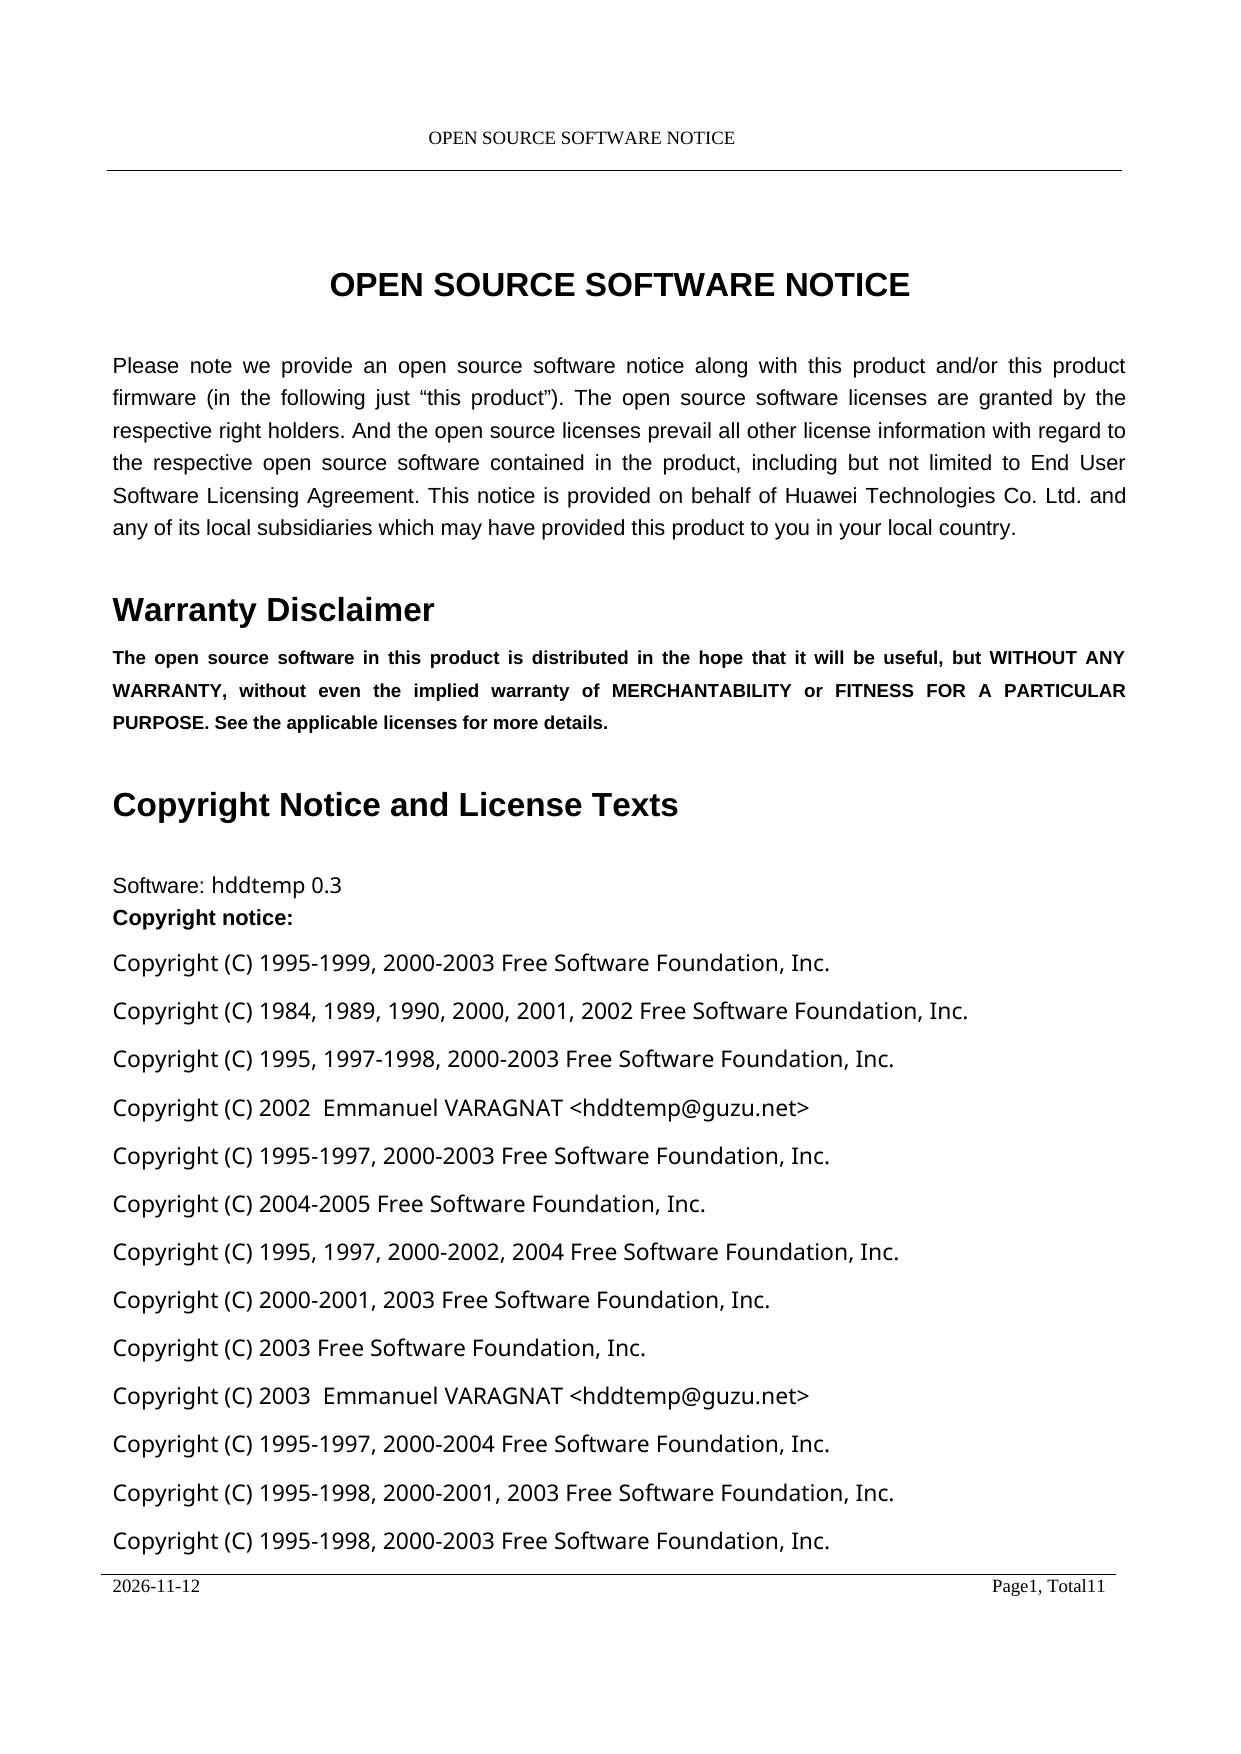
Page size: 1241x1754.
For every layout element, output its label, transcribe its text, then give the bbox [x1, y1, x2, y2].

text Copyright Notice and License Texts [112, 771, 1128, 836]
text Software: hddtemp 0.3 [112, 869, 1128, 901]
text Copyright (C) 2004-2005 Free Software Foundation, Inc. [112, 1187, 1128, 1220]
text Copyright (C) 1995-1998, 2000-2003 Free Software Foundation, Inc. [112, 1524, 1128, 1557]
text Copyright (C) 2000-2001, 2003 Free Software Foundation, Inc. [112, 1283, 1128, 1316]
text Copyright (C) 2003 Emmanuel VARAGNAT <hddtemp@guzu.net> [112, 1380, 1128, 1412]
text Copyright (C) 1995, 1997, 2000-2002, 2004 Free Software Foundation, Inc. [112, 1235, 1128, 1268]
text Copyright (C) 2003 Free Software Foundation, Inc. [112, 1332, 1128, 1364]
text Warranty Disclaimer [112, 576, 1128, 641]
text Copyright (C) 2002 Emmanuel VARAGNAT <hddtemp@guzu.net> [112, 1091, 1128, 1123]
text Please note we provide an open source software notice along with this product and/or this product firmware (in the following just “this product”). The open source software licenses are granted by the respective right holders. And the open source licenses prevail all other license information with regard to the respective open source software contained in the product, including but not limited to End User Software Licensing Agreement. This notice is provided on behalf of Huawei Technologies Co. Ltd. and any of its local subsidiaries which may have provided this product to you in your local country. [112, 349, 1128, 544]
text The open source software in this product is distributed in the hope that it will be useful, but WITHOUT ANY WARRANTY, without even the implied warranty of MERCHANTABILITY or FITNESS FOR A PARTICULAR PURPOSE. See the applicable licenses for more details. [112, 641, 1128, 739]
text Copyright (C) 1995-1998, 2000-2001, 2003 Free Software Foundation, Inc. [112, 1476, 1128, 1508]
text Copyright (C) 1995-1999, 2000-2003 Free Software Foundation, Inc. [112, 947, 1128, 979]
text Copyright (C) 1995-1997, 2000-2004 Free Software Foundation, Inc. [112, 1428, 1128, 1460]
text OPEN SOURCE SOFTWARE NOTICE [112, 251, 1128, 316]
text Copyright (C) 1984, 1989, 1990, 2000, 2001, 2002 Free Software Foundation, Inc. [112, 995, 1128, 1027]
text Copyright (C) 1995, 1997-1998, 2000-2003 Free Software Foundation, Inc. [112, 1043, 1128, 1075]
text Copyright notice: [112, 901, 1128, 934]
text Copyright (C) 1995-1997, 2000-2003 Free Software Foundation, Inc. [112, 1139, 1128, 1172]
